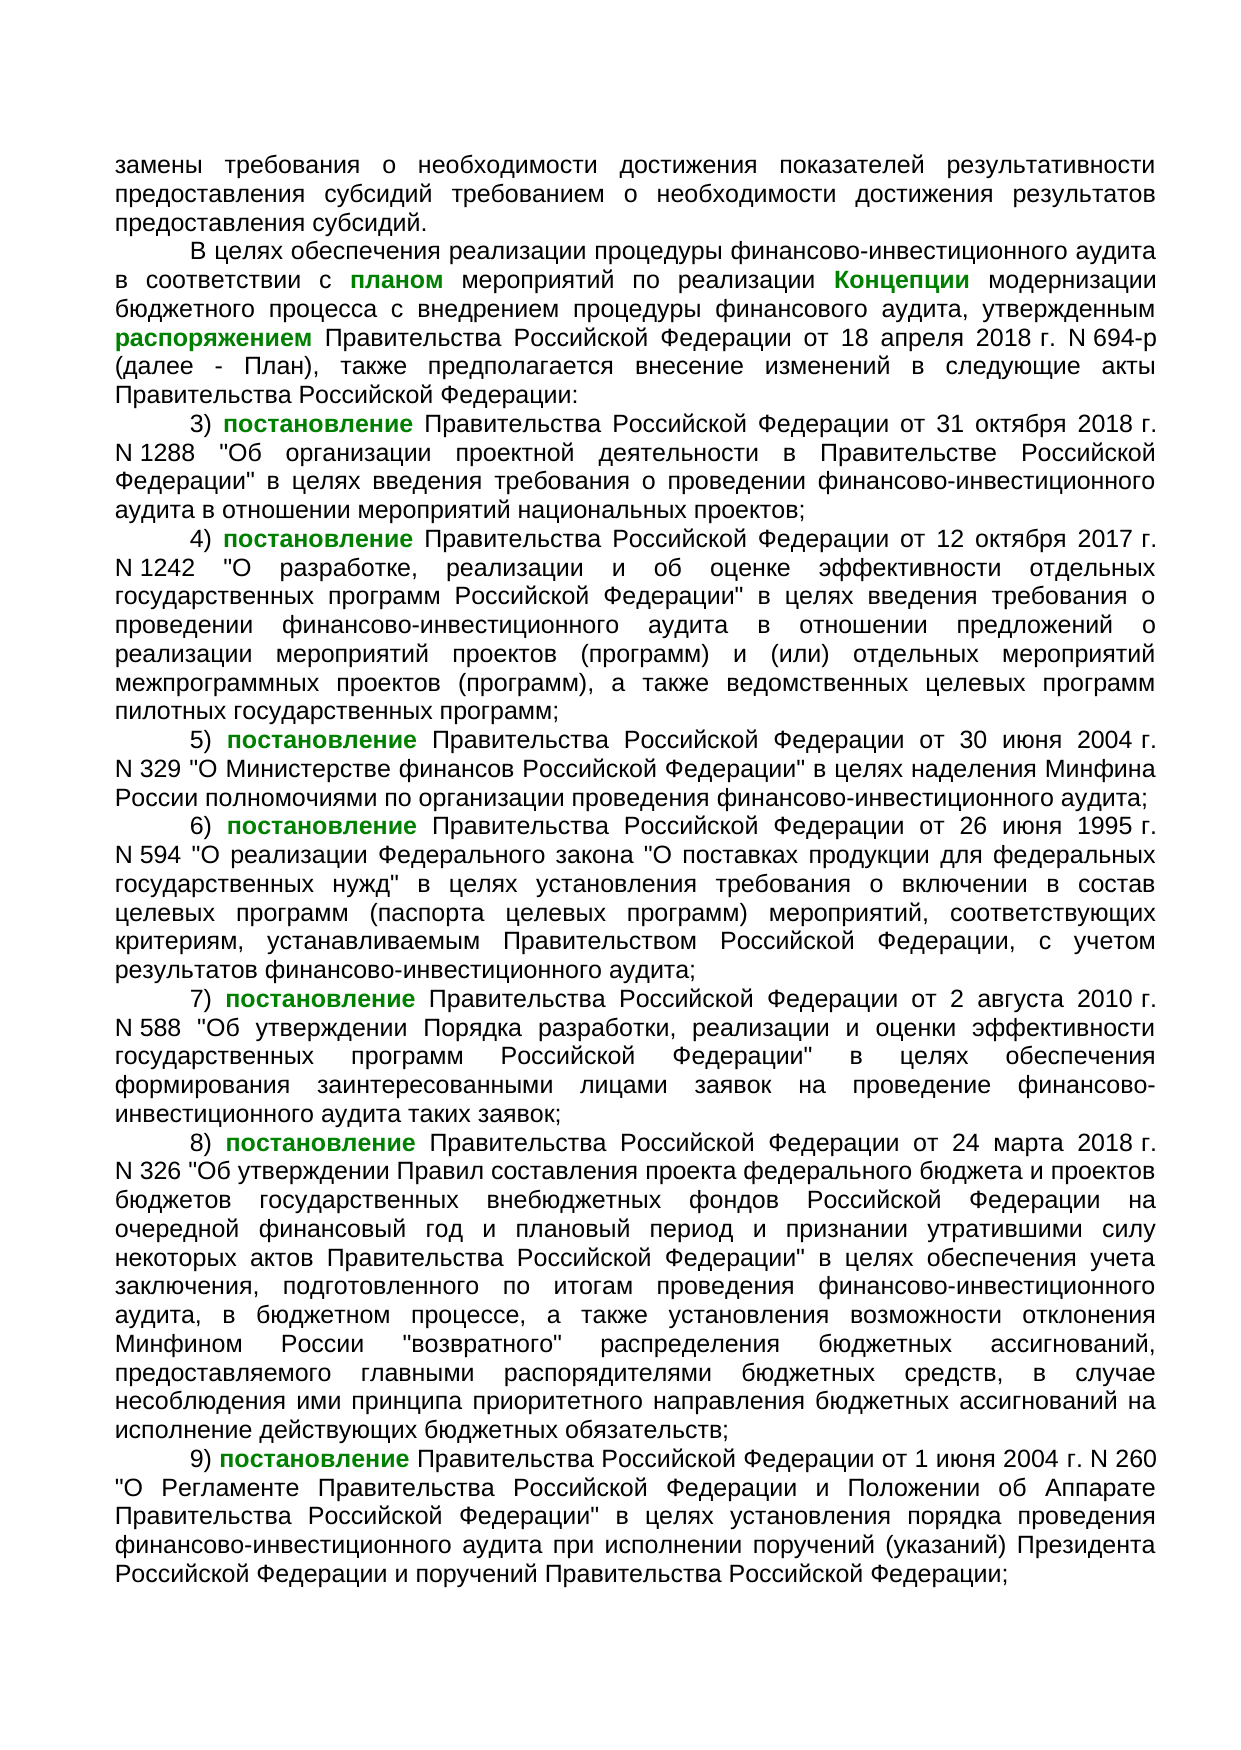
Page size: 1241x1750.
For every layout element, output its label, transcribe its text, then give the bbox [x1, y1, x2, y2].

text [114, 150, 1157, 236]
text 5) постановление Правительства Российской Федерации от 30 июня 2004 г. N 329 "О Министерстве финансов Российской Федерации" в целях наделения Минфина России полномочиями по организации проведения финансово-инвестиционного аудита; [114, 725, 1157, 811]
text 6) постановление Правительства Российской Федерации от 26 июня 1995 г. N 594 "О реализации Федерального закона "О поставках продукции для федеральных государственных нужд" в целях установления требования о включении в состав целевых программ (паспорта целевых программ) мероприятий, соответствующих критериям, устанавливаемым Правительством Российской Федерации, с учетом результатов финансово-инвестиционного аудита; [114, 811, 1157, 984]
text В целях обеспечения реализации процедуры финансово-инвестиционного аудита в соответствии с планом мероприятий по реализации Концепции модернизации бюджетного процесса с внедрением процедуры финансового аудита, утвержденным распоряжением Правительства Российской Федерации от 18 апреля 2018 г. N 694-р (далее - План), также предполагается внесение изменений в следующие акты Правительства Российской Федерации: [114, 236, 1157, 409]
text 8) постановление Правительства Российской Федерации от 24 марта 2018 г. N 326 "Об утверждении Правил составления проекта федерального бюджета и проектов бюджетов государственных внебюджетных фондов Российской Федерации на очередной финансовый год и плановый период и признании утратившими силу некоторых актов Правительства Российской Федерации" в целях обеспечения учета заключения, подготовленного по итогам проведения финансово-инвестиционного аудита, в бюджетном процессе, а также установления возможности отклонения Минфином России "возвратного" распределения бюджетных ассигнований, предоставляемого главными распорядителями бюджетных средств, в случае несоблюдения ими принципа приоритетного направления бюджетных ассигнований на исполнение действующих бюджетных обязательств; [114, 1127, 1157, 1444]
text 9) постановление Правительства Российской Федерации от 1 июня 2004 г. N 260 "О Регламенте Правительства Российской Федерации и Положении об Аппарате Правительства Российской Федерации" в целях установления порядка проведения финансово-инвестиционного аудита при исполнении поручений (указаний) Президента Российской Федерации и поручений Правительства Российской Федерации; [114, 1444, 1157, 1587]
text 7) постановление Правительства Российской Федерации от 2 августа 2010 г. N 588 "Об утверждении Порядка разработки, реализации и оценки эффективности государственных программ Российской Федерации" в целях обеспечения формирования заинтересованными лицами заявок на проведение финансово-инвестиционного аудита таких заявок; [114, 984, 1157, 1127]
text 4) постановление Правительства Российской Федерации от 12 октября 2017 г. N 1242 "О разработке, реализации и об оценке эффективности отдельных государственных программ Российской Федерации" в целях введения требования о проведении финансово-инвестиционного аудита в отношении предложений о реализации мероприятий проектов (программ) и (или) отдельных мероприятий межпрограммных проектов (программ), а также ведомственных целевых программ пилотных государственных программ; [114, 524, 1157, 725]
text 3) постановление Правительства Российской Федерации от 31 октября 2018 г. N 1288 "Об организации проектной деятельности в Правительстве Российской Федерации" в целях введения требования о проведении финансово-инвестиционного аудита в отношении мероприятий национальных проектов; [114, 409, 1157, 524]
